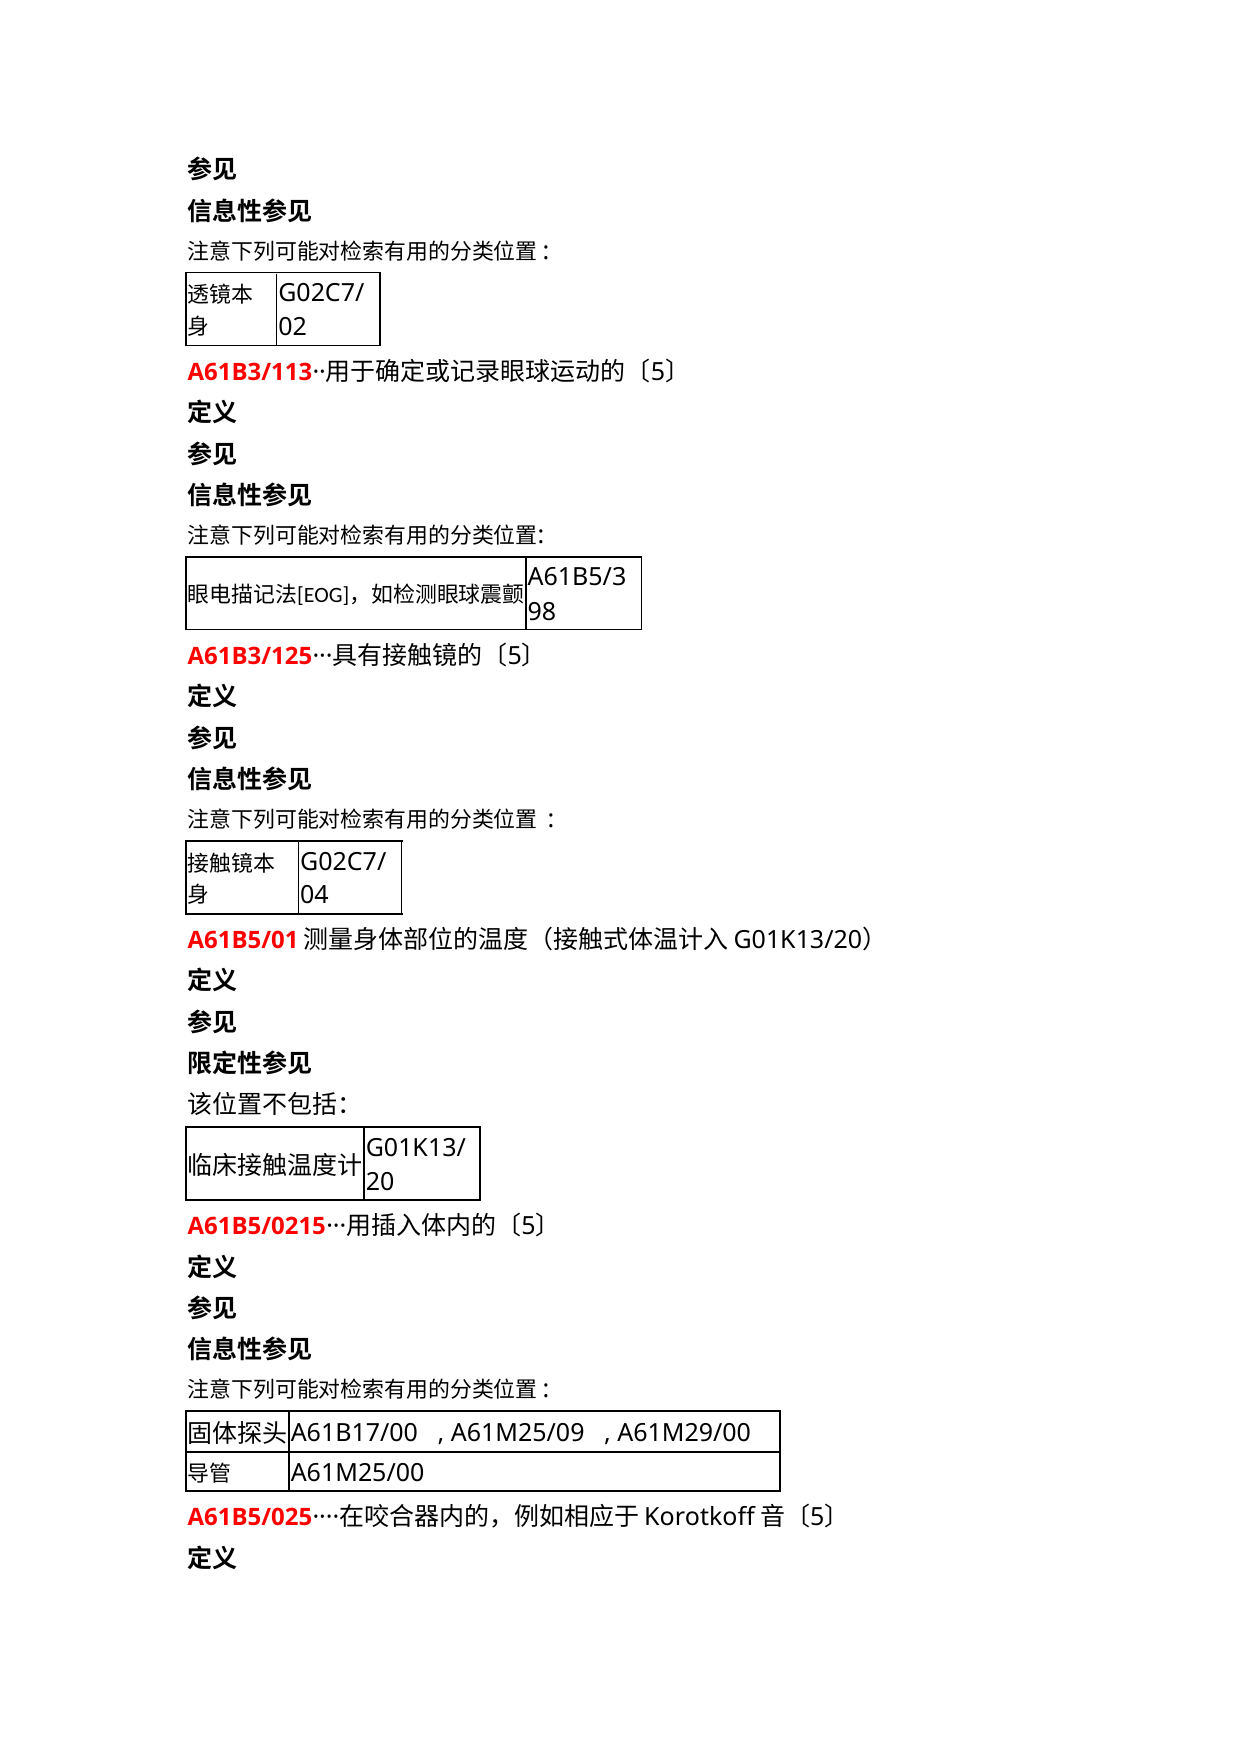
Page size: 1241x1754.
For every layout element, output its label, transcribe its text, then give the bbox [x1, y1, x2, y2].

text A61B3/125···具有接触镜的〔5〕 [187, 635, 1053, 672]
text A61B5/01测量身体部位的温度（接触式体温计入G01K13/20） [187, 919, 1053, 956]
text 信息性参见 [187, 475, 1053, 512]
text 信息性参见 [187, 191, 1053, 228]
text 定义 [187, 393, 1053, 429]
table_header 眼电描记法[EOG]，如检测眼球震颤 [187, 558, 525, 629]
text A61B5/025····在咬合器内的，例如相应于Korotkoff音〔5〕 [187, 1497, 1053, 1533]
text 参见 [187, 434, 1053, 470]
table_header A61B17/00 , A61M25/09 , A61M29/00 [290, 1412, 779, 1451]
table_header G02C7/02 [277, 273, 379, 345]
table_header G01K13/20 [365, 1128, 479, 1199]
table_header 透镜本身 [187, 273, 276, 345]
table_header G02C7/04 [299, 842, 401, 913]
table_header A61B5/398 [527, 558, 641, 629]
table_header 固体探头 [187, 1412, 288, 1451]
text 注意下列可能对检索有用的分类位置 : [187, 1371, 1053, 1405]
text 参见 [187, 150, 1053, 186]
text 参见 [187, 1288, 1053, 1325]
text 限定性参见 [187, 1043, 1053, 1080]
text A61B3/113··用于确定或记录眼球运动的〔5〕 [187, 351, 1053, 388]
text 注意下列可能对检索有用的分类位置: [187, 517, 1053, 551]
table_cell 导管 [187, 1453, 288, 1490]
text 定义 [187, 1247, 1053, 1283]
text 参见 [187, 718, 1053, 754]
text 该位置不包括： [187, 1085, 1053, 1121]
text A61B5/0215···用插入体内的〔5〕 [187, 1206, 1053, 1242]
text 注意下列可能对检索有用的分类位置 : [187, 801, 1053, 835]
table_header 临床接触温度计 [187, 1128, 363, 1199]
text 参见 [187, 1002, 1053, 1038]
text 信息性参见 [187, 1330, 1053, 1366]
text 定义 [187, 961, 1053, 997]
table_header 接触镜本身 [187, 842, 298, 913]
text 注意下列可能对检索有用的分类位置 : [187, 233, 1053, 267]
text 定义 [187, 1538, 1053, 1574]
text 信息性参见 [187, 759, 1053, 796]
table_cell A61M25/00 [290, 1453, 779, 1490]
text 定义 [187, 677, 1053, 713]
